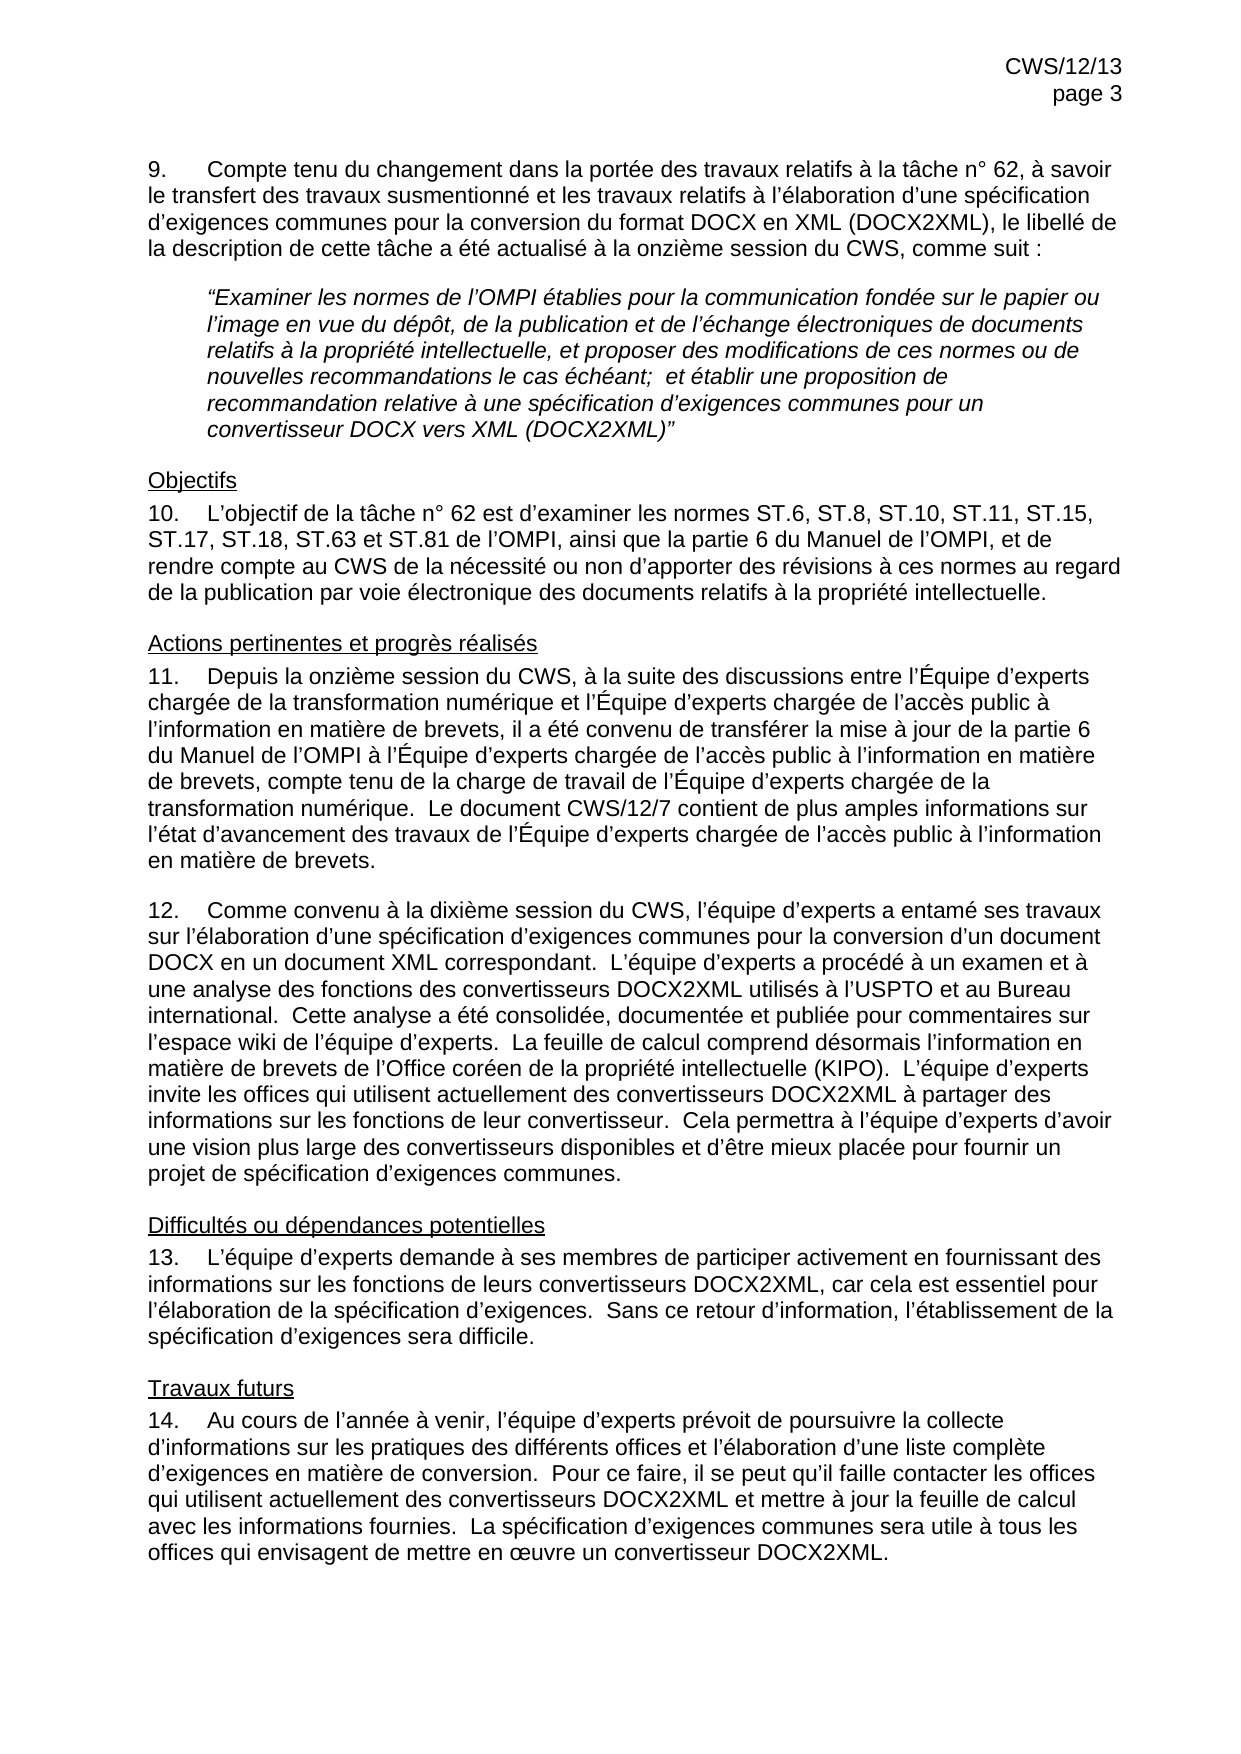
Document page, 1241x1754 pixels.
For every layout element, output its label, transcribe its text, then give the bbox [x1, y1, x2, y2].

subtitle Actions pertinentes et progrès réalisés [148, 630, 1122, 657]
text Au cours de l’année à venir, l’équipe d’experts prévoit de poursuivre la collecte d’informations sur les pratiques des différents offices et l’élaboration d’une liste complète d’exigences en matière de conversion. Pour ce faire, il se peut qu’il faille contacter les offices qui utilisent actuellement des convertisseurs DOCX2XML et mettre à jour la feuille de calcul avec les informations fournies. La spécification d’exigences communes sera utile à tous les offices qui envisagent de mettre en œuvre un convertisseur DOCX2XML. [148, 1407, 1122, 1565]
text Comme convenu à la dixième session du CWS, l’équipe d’experts a entamé ses travaux sur l’élaboration d’une spécification d’exigences communes pour la conversion d’un document DOCX en un document XML correspondant. L’équipe d’experts a procédé à un examen et à une analyse des fonctions des convertisseurs DOCX2XML utilisés à l’USPTO et au Bureau international. Cette analyse a été consolidée, documentée et publiée pour commentaires sur l’espace wiki de l’équipe d’experts. La feuille de calcul comprend désormais l’information en matière de brevets de l’Office coréen de la propriété intellectuelle (KIPO). L’équipe d’experts invite les offices qui utilisent actuellement des convertisseurs DOCX2XML à partager des informations sur les fonctions de leur convertisseur. Cela permettra à l’équipe d’experts d’avoir une vision plus large des convertisseurs disponibles et d’être mieux placée pour fournir un projet de spécification d’exigences communes. [148, 897, 1122, 1187]
subtitle Difficultés ou dépendances potentielles [148, 1212, 1122, 1238]
text Depuis la onzième session du CWS, à la suite des discussions entre l’Équipe d’experts chargée de la transformation numérique et l’Équipe d’experts chargée de l’accès public à l’information en matière de brevets, il a été convenu de transférer la mise à jour de la partie 6 du Manuel de l’OMPI à l’Équipe d’experts chargée de l’accès public à l’information en matière de brevets, compte tenu de la charge de travail de l’Équipe d’experts chargée de la transformation numérique. Le document CWS/12/7 contient de plus amples informations sur l’état d’avancement des travaux de l’Équipe d’experts chargée de l’accès public à l’information en matière de brevets. [148, 663, 1122, 874]
subtitle Travaux futurs [148, 1374, 1122, 1401]
text L’objectif de la tâche n° 62 est d’examiner les normes ST.6, ST.8, ST.10, ST.11, ST.15, ST.17, ST.18, ST.63 et ST.81 de l’OMPI, ainsi que la partie 6 du Manuel de l’OMPI, et de rendre compte au CWS de la nécessité ou non d’apporter des révisions à ces normes au regard de la publication par voie électronique des documents relatifs à la propriété intellectuelle. [148, 500, 1122, 605]
subtitle Objectifs [148, 467, 1122, 494]
text L’équipe d’experts demande à ses membres de participer activement en fournissant des informations sur les fonctions de leurs convertisseurs DOCX2XML, car cela est essentiel pour l’élaboration de la spécification d’exigences. Sans ce retour d’information, l’établissement de la spécification d’exigences sera difficile. [148, 1244, 1122, 1349]
text Compte tenu du changement dans la portée des travaux relatifs à la tâche n° 62, à savoir le transfert des travaux susmentionné et les travaux relatifs à l’élaboration d’une spécification d’exigences communes pour la conversion du format DOCX en XML (DOCX2XML), le libellé de la description de cette tâche a été actualisé à la onzième session du CWS, comme suit : [148, 156, 1122, 261]
text “Examiner les normes de l’OMPI établies pour la communication fondée sur le papier ou l’image en vue du dépôt, de la publication et de l’échange électroniques de documents relatifs à la propriété intellectuelle, et proposer des modifications de ces normes ou de nouvelles recommandations le cas échéant; et établir une proposition de recommandation relative à une spécification d’exigences communes pour un convertisseur DOCX vers XML (DOCX2XML)” [207, 284, 1122, 442]
